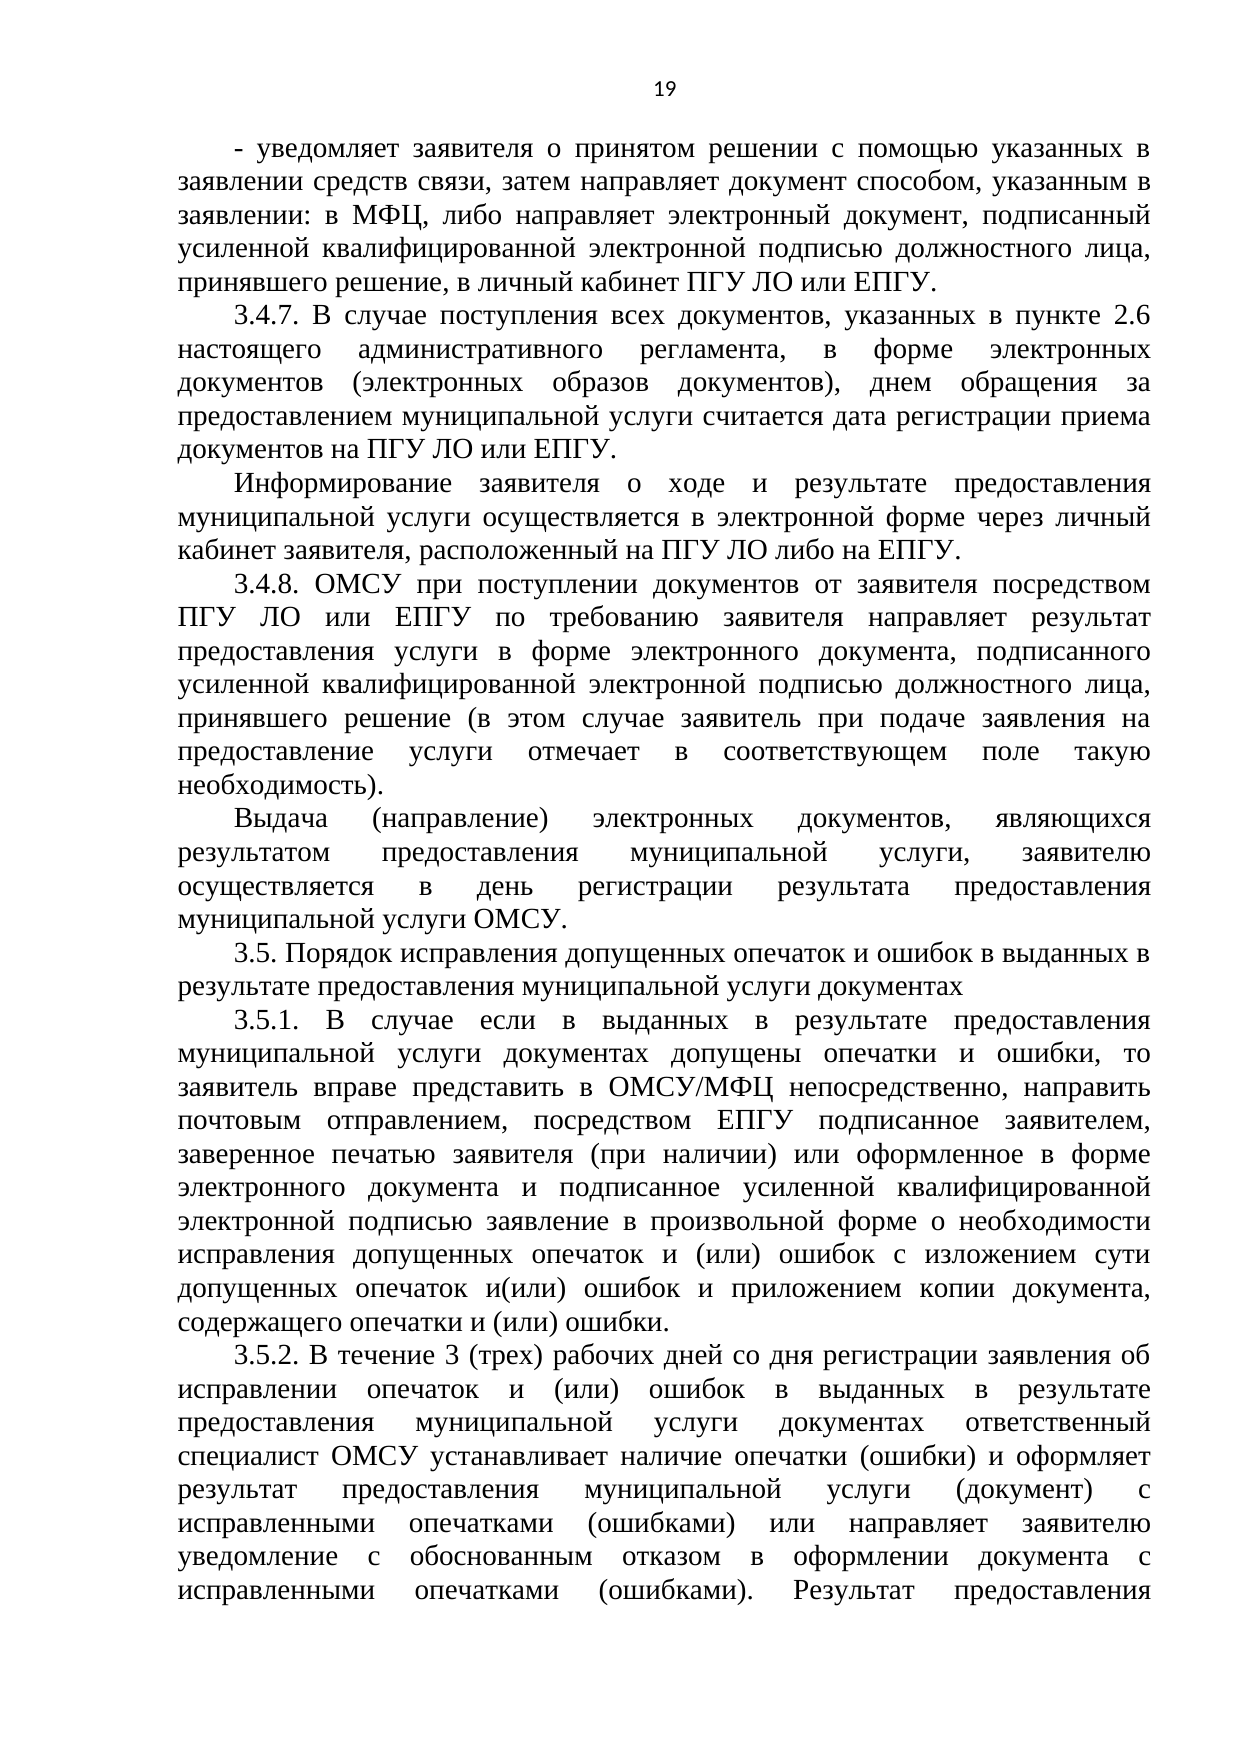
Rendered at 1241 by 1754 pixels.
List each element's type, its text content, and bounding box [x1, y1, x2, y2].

text 3.4.8. ОМСУ при поступлении документов от заявителя посредством ПГУ ЛО или ЕПГУ по требованию заявителя направляет результат предоставления услуги в форме электронного документа, подписанного усиленной квалифицированной электронной подписью должностного лица, принявшего решение (в этом случае заявитель при подаче заявления на предоставление услуги отмечает в соответствующем поле такую необходимость). [177, 566, 1152, 801]
text 3.5.1. В случае если в выданных в результате предоставления муниципальной услуги документах допущены опечатки и ошибки, то заявитель вправе представить в ОМСУ/МФЦ непосредственно, направить почтовым отправлением, посредством ЕПГУ подписанное заявителем, заверенное печатью заявителя (при наличии) или оформленное в форме электронного документа и подписанное усиленной квалифицированной электронной подписью заявление в произвольной форме о необходимости исправления допущенных опечаток и (или) ошибок с изложением сути допущенных опечаток и(или) ошибок и приложением копии документа, содержащего опечатки и (или) ошибки. [177, 1002, 1152, 1337]
text 3.5. Порядок исправления допущенных опечаток и ошибок в выданных в результате предоставления муниципальной услуги документах [177, 935, 1152, 1002]
text Выдача (направление) электронных документов, являющихся результатом предоставления муниципальной услуги, заявителю осуществляется в день регистрации результата предоставления муниципальной услуги ОМСУ. [177, 801, 1152, 935]
text Информирование заявителя о ходе и результате предоставления муниципальной услуги осуществляется в электронной форме через личный кабинет заявителя, расположенный на ПГУ ЛО либо на ЕПГУ. [177, 465, 1152, 566]
text 3.4.7. В случае поступления всех документов, указанных в пункте 2.6 настоящего административного регламента, в форме электронных документов (электронных образов документов), днем обращения за предоставлением муниципальной услуги считается дата регистрации приема документов на ПГУ ЛО или ЕПГУ. [177, 297, 1152, 465]
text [177, 1337, 1152, 1606]
text - уведомляет заявителя о принятом решении с помощью указанных в заявлении средств связи, затем направляет документ способом, указанным в заявлении: в МФЦ, либо направляет электронный документ, подписанный усиленной квалифицированной электронной подписью должностного лица, принявшего решение, в личный кабинет ПГУ ЛО или ЕПГУ. [177, 130, 1152, 297]
